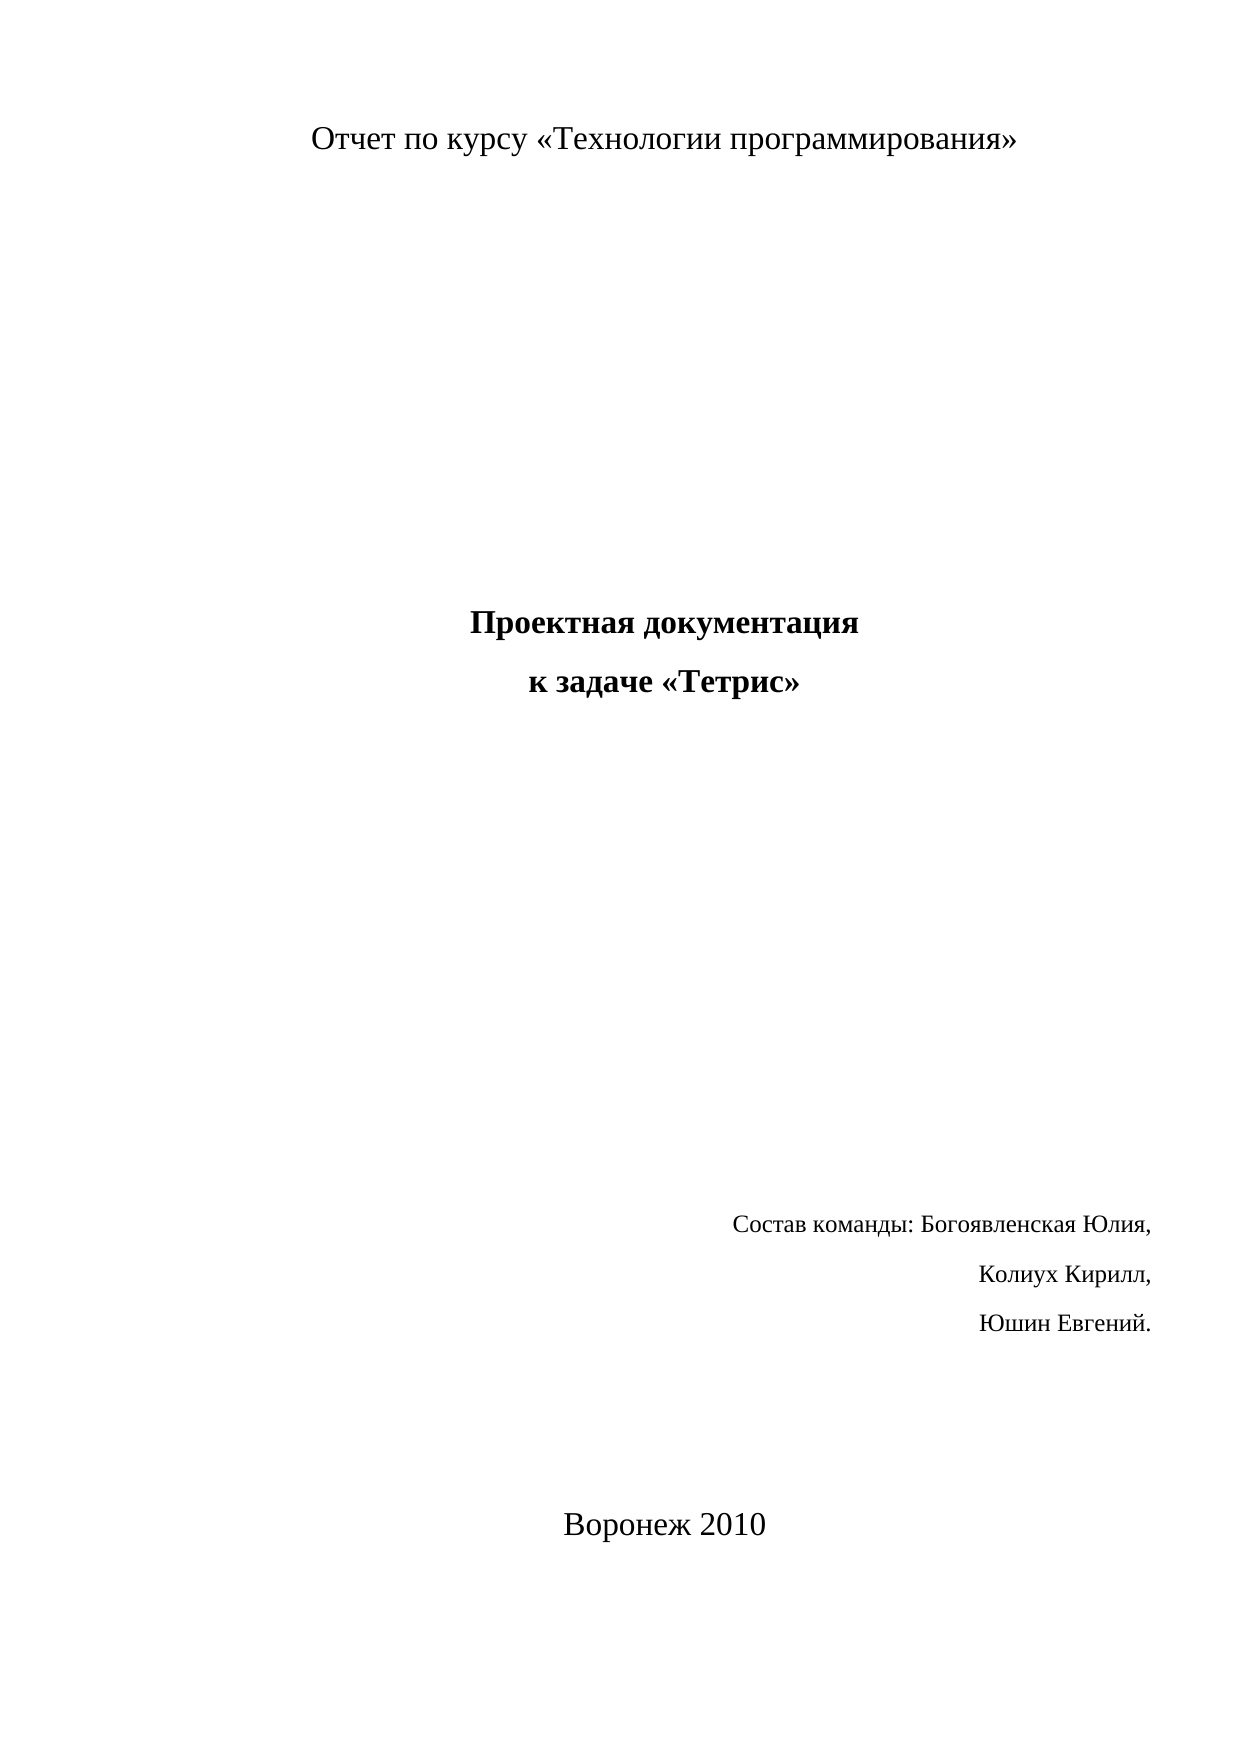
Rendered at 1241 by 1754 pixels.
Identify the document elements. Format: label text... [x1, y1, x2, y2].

text Отчет по курсу «Технологии программирования» [177, 118, 1152, 156]
text Состав команды: Богоявленская Юлия, [177, 1209, 1152, 1238]
text к задаче «Тетрис» [177, 661, 1152, 700]
text Воронеж 2010 [177, 1504, 1152, 1543]
text Колиух Кирилл, [177, 1259, 1152, 1287]
text Проектная документация [177, 602, 1152, 641]
text Юшин Евгений. [177, 1308, 1152, 1337]
